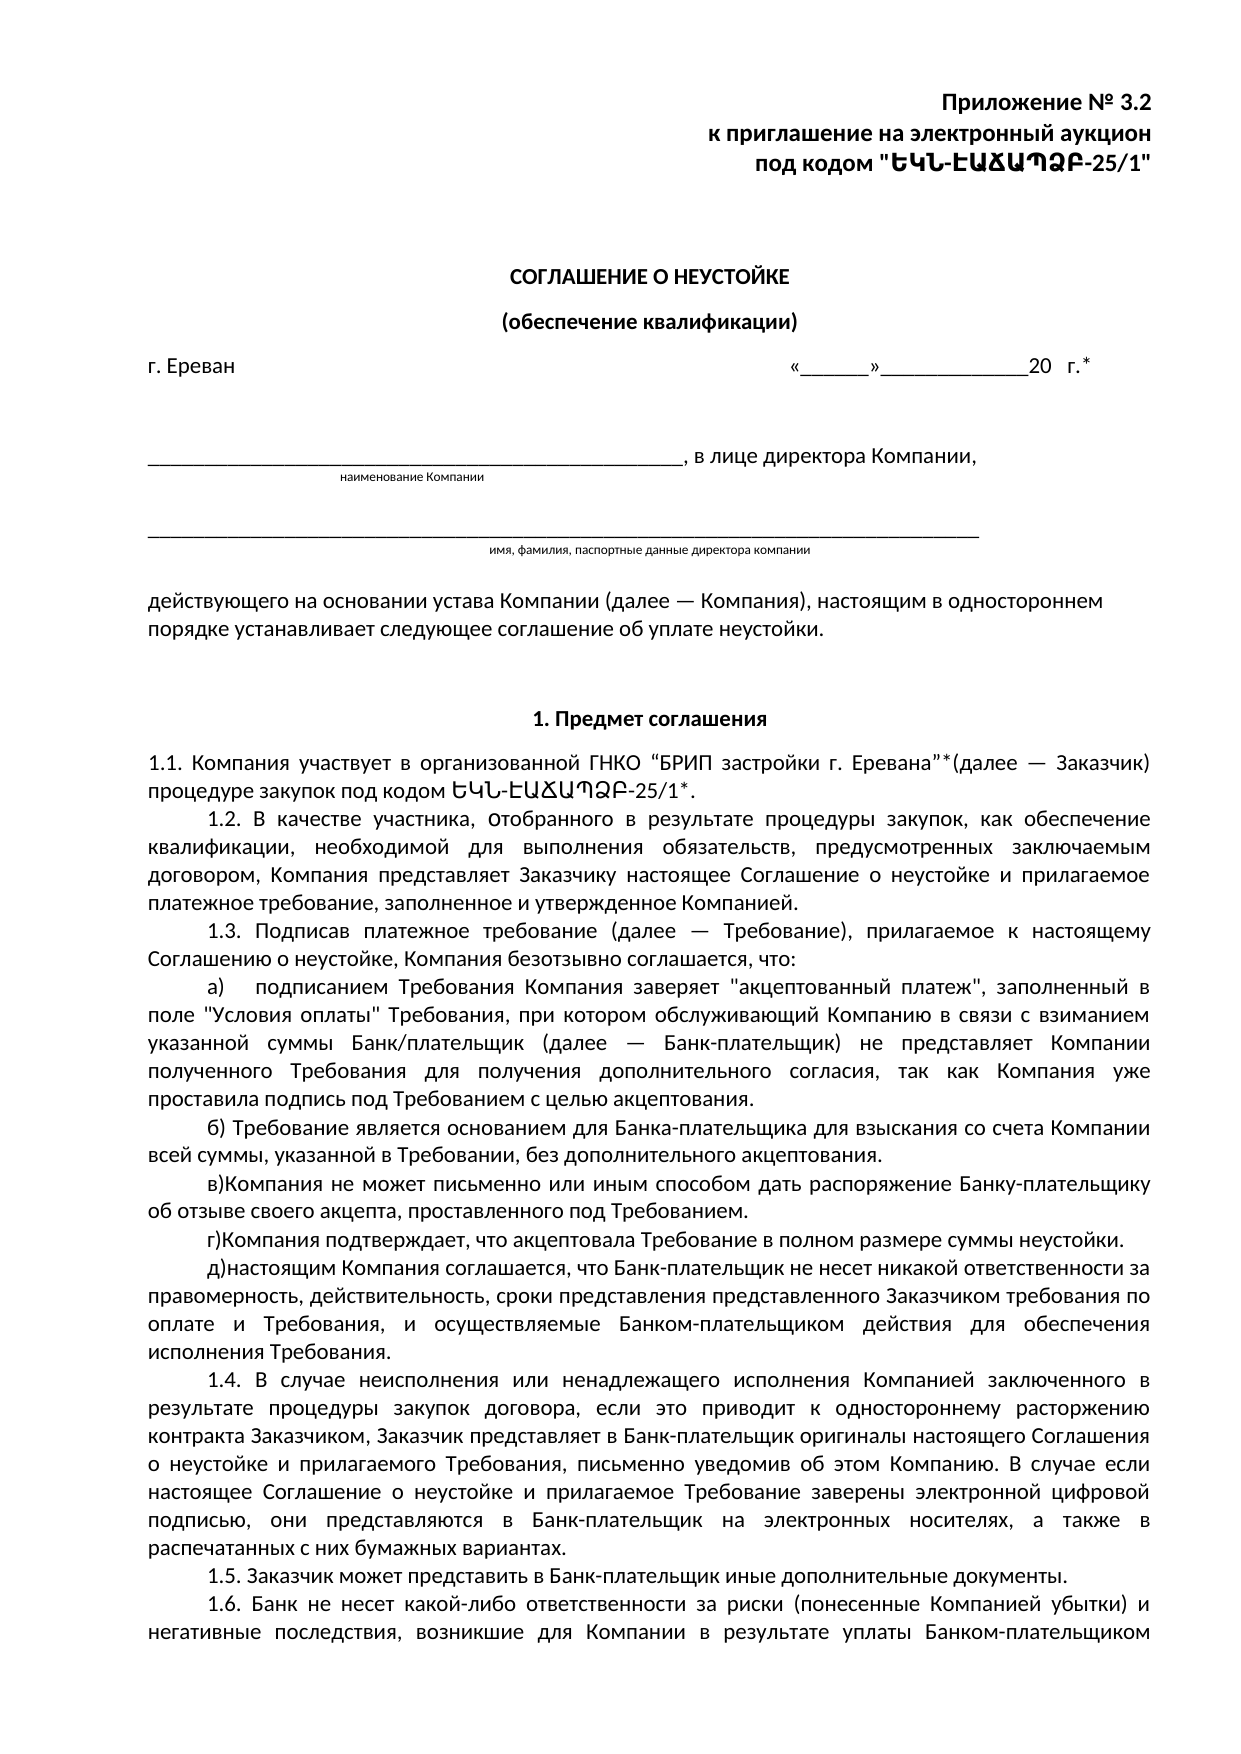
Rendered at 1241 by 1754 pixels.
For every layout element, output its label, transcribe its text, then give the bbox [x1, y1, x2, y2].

text _______________________________________________, в лице директора Компании, [148, 441, 1152, 469]
text имя, фамилия, паспортные данные директора компании [148, 542, 1152, 569]
text _________________________________________________________________________ [148, 513, 1152, 542]
text к приглашение на электронный аукцион [177, 117, 1152, 147]
text г)Компания подтверждает, что акцептовала Требование в полном размере суммы неустойки. [148, 1225, 1152, 1253]
text действующего на основании устава Компании (далее — Компания), настоящим в одностороннем [148, 586, 1152, 614]
text 1.1. Компания участвует в организованной ГНКО “БРИП застройки г. Еревана”*(далее — Заказчик) процедуре закупок под кодом ԵԿՆ-ԷԱՃԱՊՁԲ-25/1*. [148, 748, 1152, 804]
text в)Компания не может письменно или иным способом дать распоряжение Банку-плательщику об отзыве своего акцепта, проставленного под Требованием. [148, 1169, 1152, 1225]
text а) подписанием Требования Компания заверяет "акцептованный платеж", заполненный в поле "Условия оплаты" Требования, при котором обслуживающий Компанию в связи с взиманием указанной суммы Банк/плательщик (далее — Банк-плательщик) не представляет Компании полученного Требования для получения дополнительного согласия, так как Компания уже проставила подпись под Требованием с целью акцептования. [148, 972, 1152, 1113]
text наименование Компании [340, 469, 1152, 497]
text 1.4. В случае неисполнения или ненадлежащего исполнения Компанией заключенного в результате процедуры закупок договора, если это приводит к одностороннему расторжению контракта Заказчиком, Заказчик представляет в Банк-плательщик оригиналы настоящего Соглашения о неустойке и прилагаемого Требования, письменно уведомив об этом Компанию. В случае если настоящее Соглашение о неустойке и прилагаемое Требование заверены электронной цифровой подписью, они представляются в Банк-плательщик на электронных носителях, а также в распечатанных с них бумажных вариантах. [148, 1365, 1152, 1561]
text б) Требование является основанием для Банка-плательщика для взыскания со счета Компании всей суммы, указанной в Требовании, без дополнительного акцептования. [148, 1113, 1152, 1169]
text 1.5. Заказчик может представить в Банк-плательщик иные дополнительные документы. [148, 1561, 1152, 1589]
text 1.2. В качестве участника, օтобранного в результате процедуры закупок, как обеспечение квалификации, необходимой для выполнения обязательств, предусмотренных заключаемым договором, Kомпания представляет Заказчику настоящее Соглашение о неустойке и прилагаемое платежное требование, заполненное и утвержденное Компанией. [148, 804, 1152, 916]
text 1.3. Подписав платежное требование (далее — Требование), прилагаемое к настоящему Соглашению о неустойке, Компания безотзывно соглашается, что: [148, 916, 1152, 972]
text д)настоящим Компания соглашается, что Банк-плательщик не несет никакой ответственности за правомерность, действительность, сроки представления представленного Заказчиком требования по оплате и Требования, и осуществляемые Банком-плательщиком действия для обеспечения исполнения Требования. [148, 1253, 1152, 1365]
text под кодом "ԵԿՆ-ԷԱՃԱՊՁԲ-25/1" [177, 147, 1152, 178]
text СОГЛАШЕНИЕ О НЕУСТОЙКЕ [148, 262, 1152, 290]
table_header «______»_____________20 г.* [635, 351, 1104, 396]
text (обеспечение квалификации) [148, 307, 1152, 335]
table_header г. Ереван [136, 351, 635, 396]
text порядке устанавливает следующее соглашение об уплате неустойки. [148, 614, 1152, 642]
text Приложение № 3.2 [148, 86, 1152, 117]
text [148, 1589, 1152, 1645]
text 1. Предмет соглашения [148, 704, 1152, 732]
